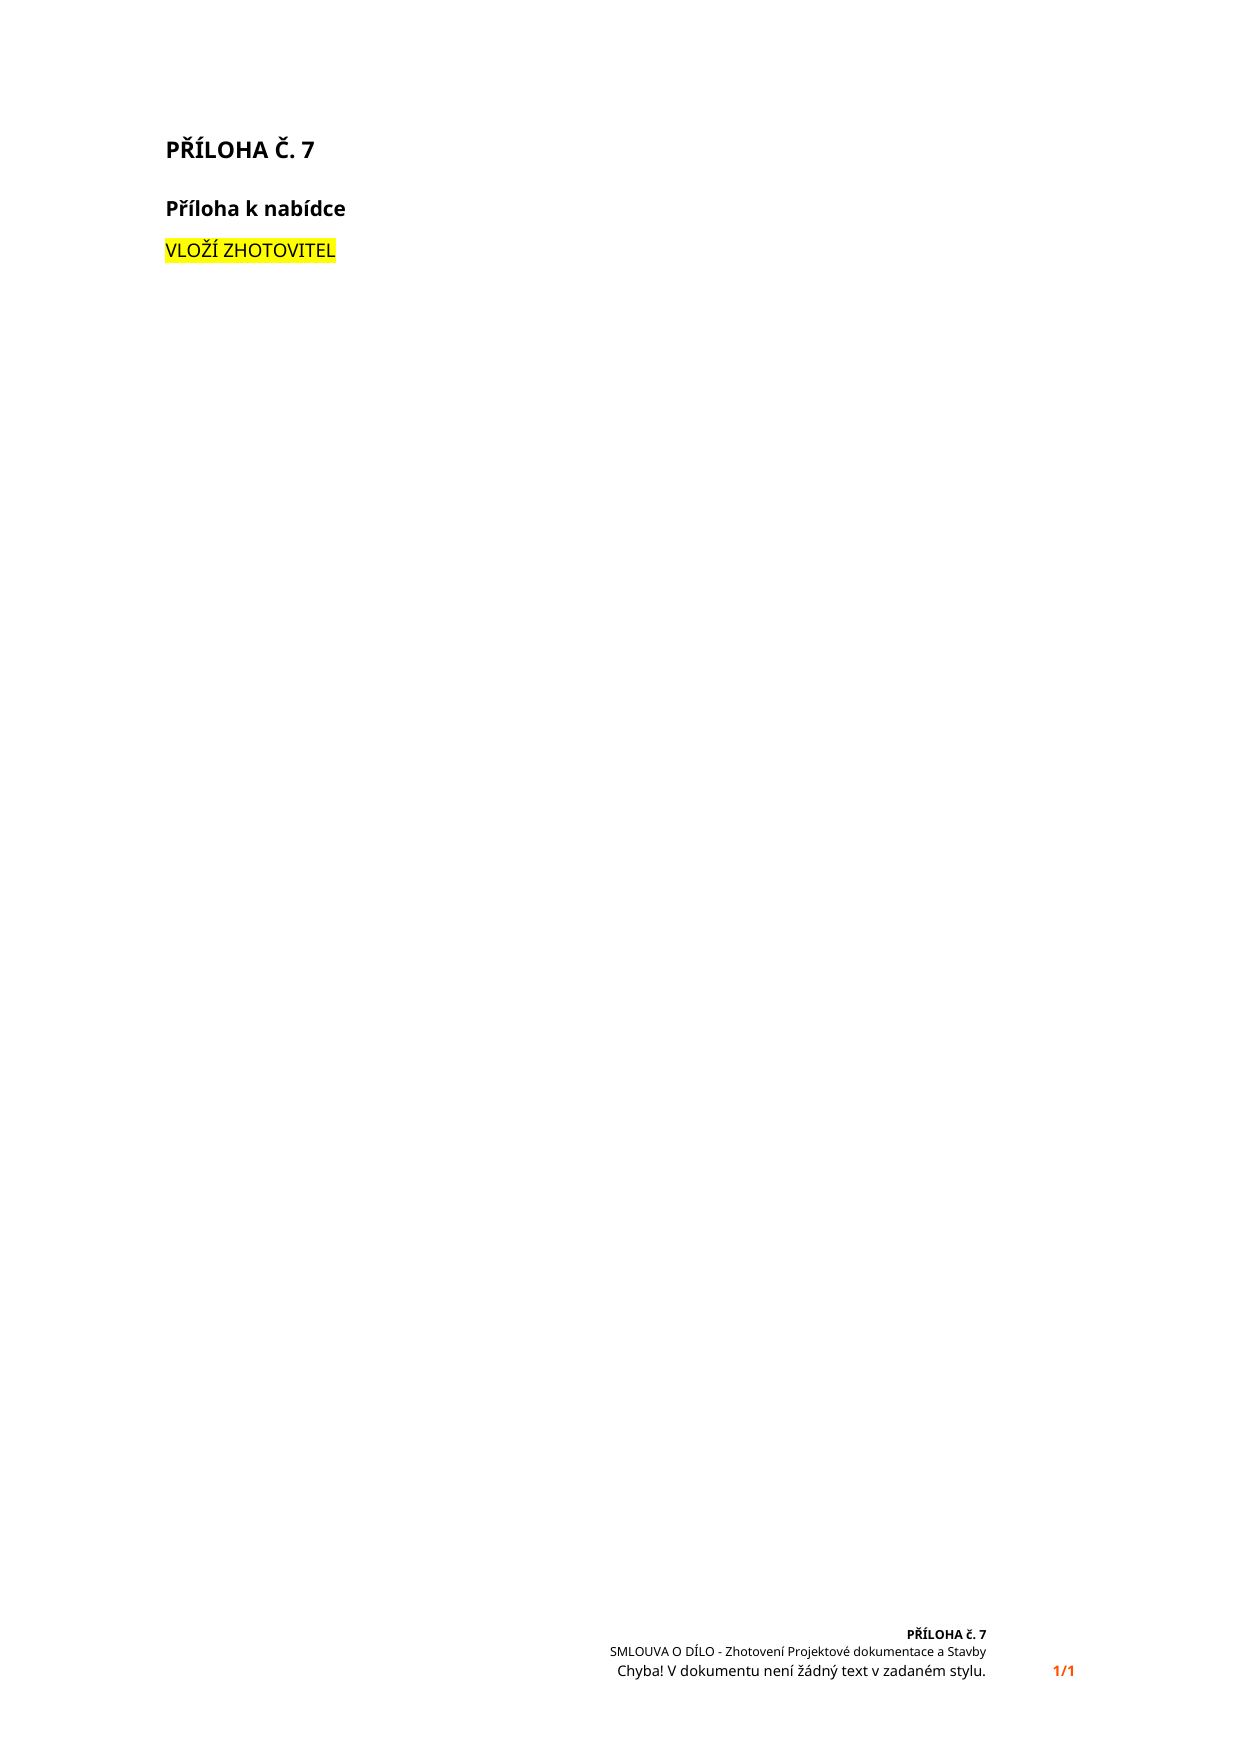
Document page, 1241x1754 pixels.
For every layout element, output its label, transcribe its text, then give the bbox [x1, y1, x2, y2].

text Příloha č. 7 [165, 134, 1075, 166]
text Příloha k nabídce [165, 194, 1075, 222]
text VLOŽÍ ZHOTOVITEL [165, 237, 1075, 263]
